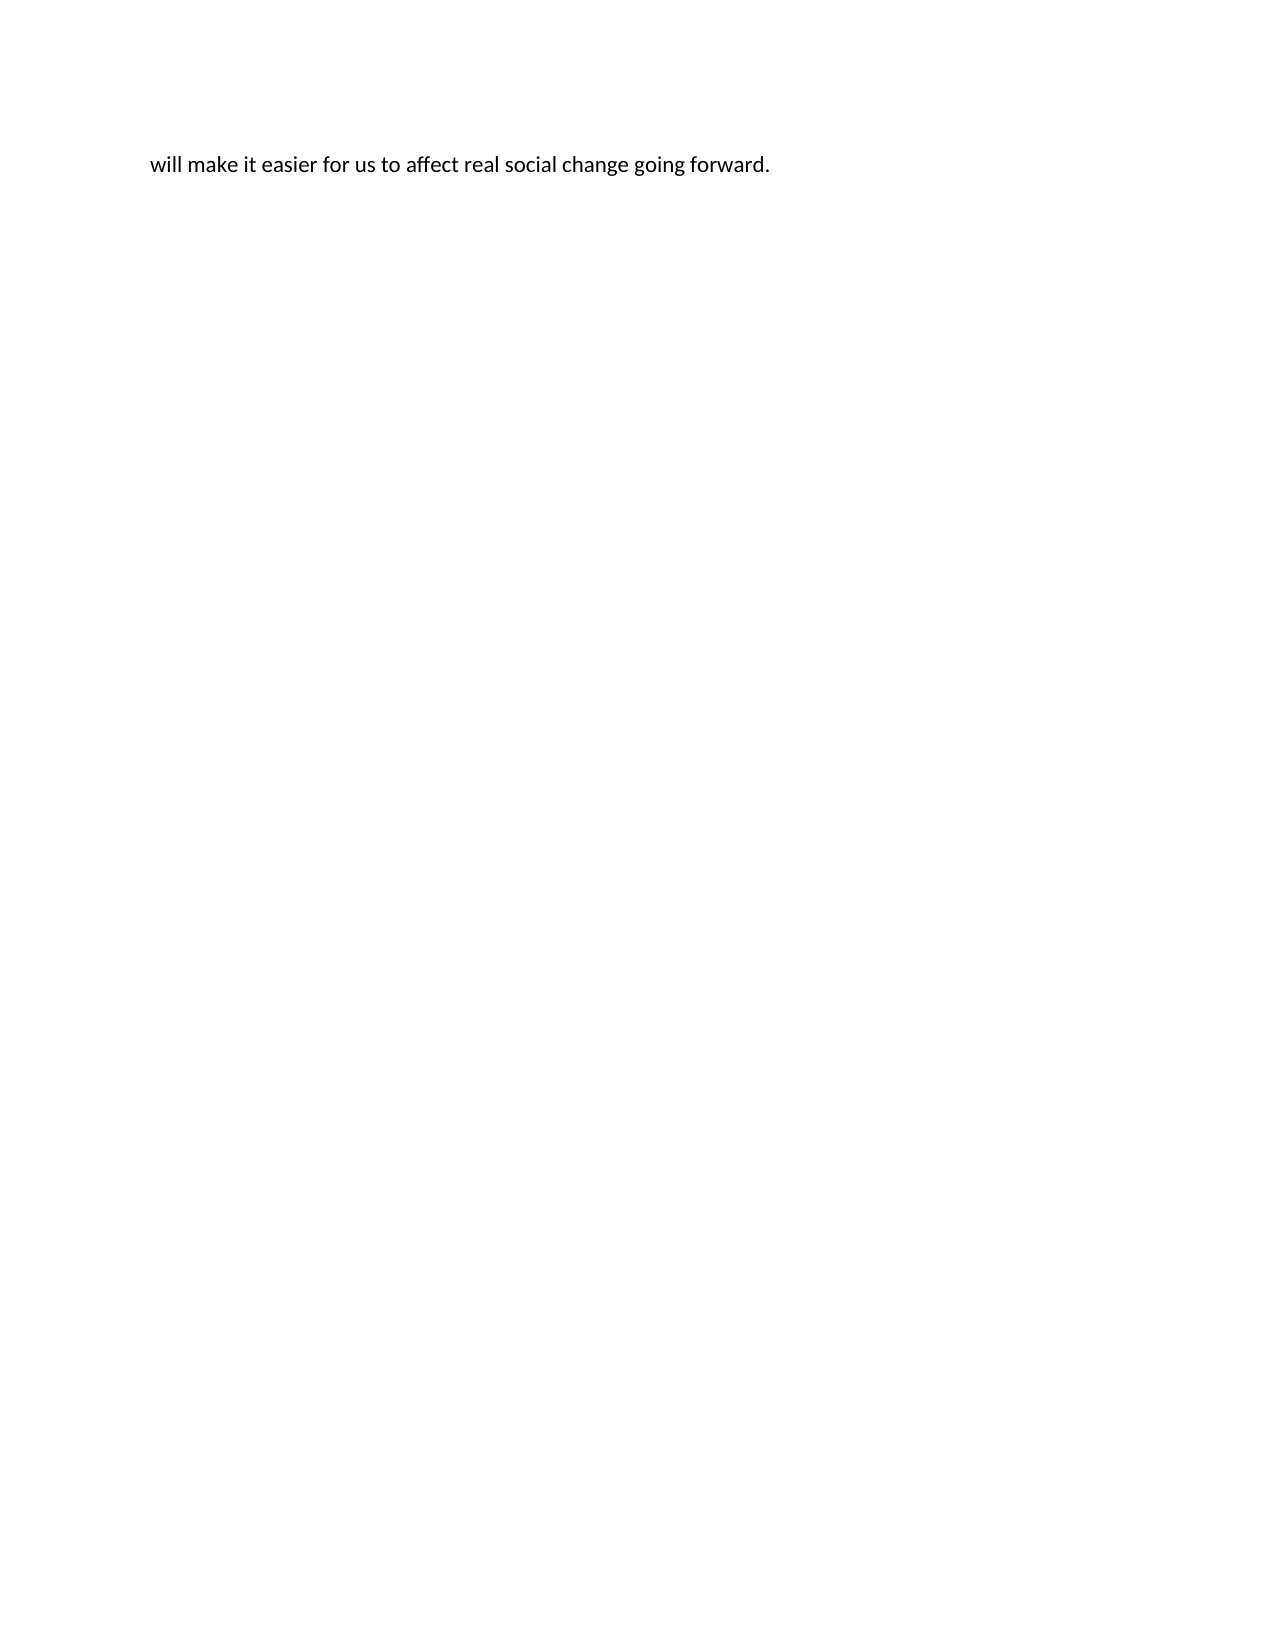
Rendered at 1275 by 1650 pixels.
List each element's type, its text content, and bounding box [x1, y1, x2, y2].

text will make it easier for us to affect real social change going forward. [150, 150, 1125, 178]
